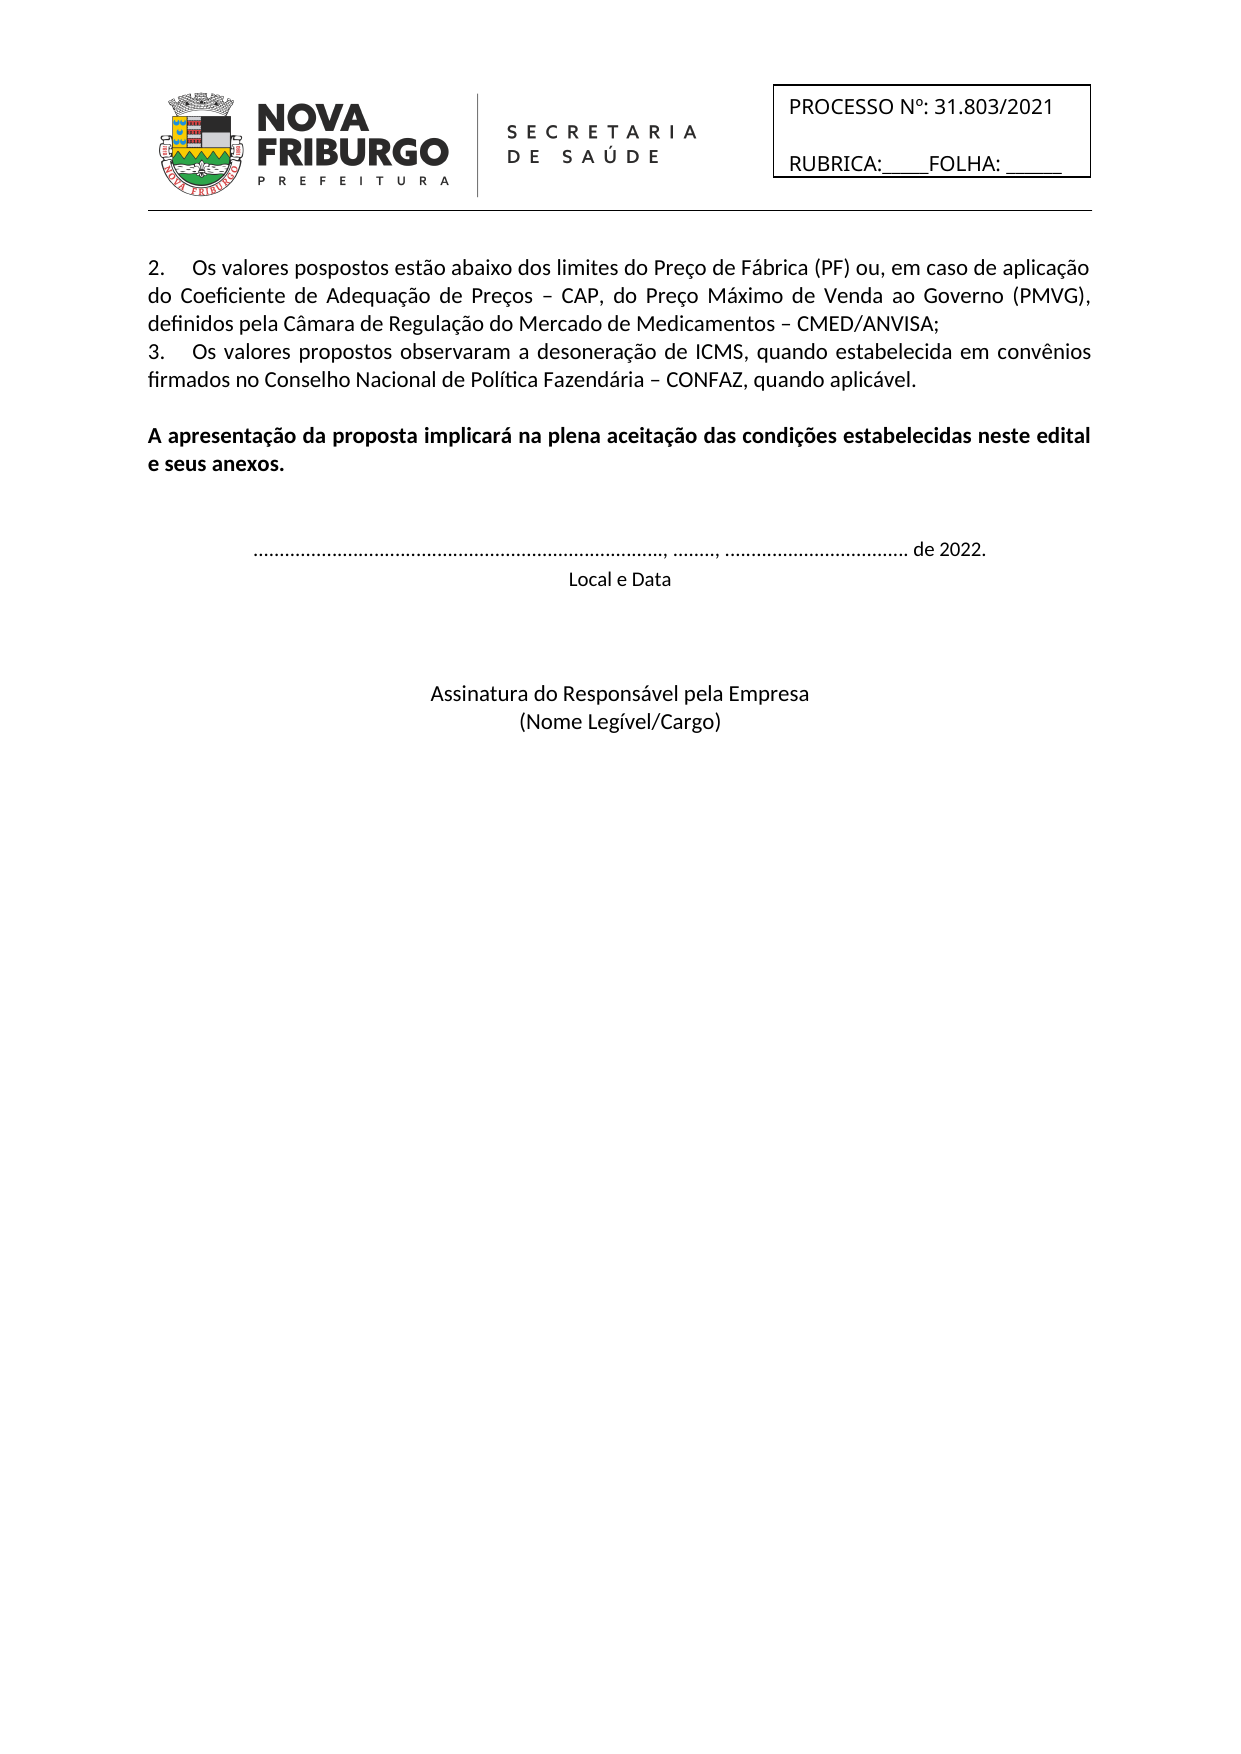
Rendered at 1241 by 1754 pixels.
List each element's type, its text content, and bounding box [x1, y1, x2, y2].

picture [147, 83, 712, 209]
text Assinatura do Responsável pela Empresa [148, 679, 1092, 707]
list Os valores pospostos estão abaixo dos limites do Preço de Fábrica (PF) ou, em caso de aplicação do Coeficiente de Adequação de Preços – CAP, do Preço Máximo de Venda ao Governo (PMVG), definidos pela Câmara de Regulação do Mercado de Medicamentos – CMED/ANVISA; [148, 253, 1092, 337]
text Local e Data [148, 562, 1092, 591]
list Os valores propostos observaram a desoneração de ICMS, quando estabelecida em convênios firmados no Conselho Nacional de Política Fazendária – CONFAZ, quando aplicável. [148, 337, 1092, 393]
text A apresentação da proposta implicará na plena aceitação das condições estabelecidas neste edital e seus anexos. [148, 421, 1092, 477]
text (Nome Legível/Cargo) [148, 707, 1092, 735]
text .............................................................................., ........, ................................... de 2022. [148, 533, 1092, 562]
